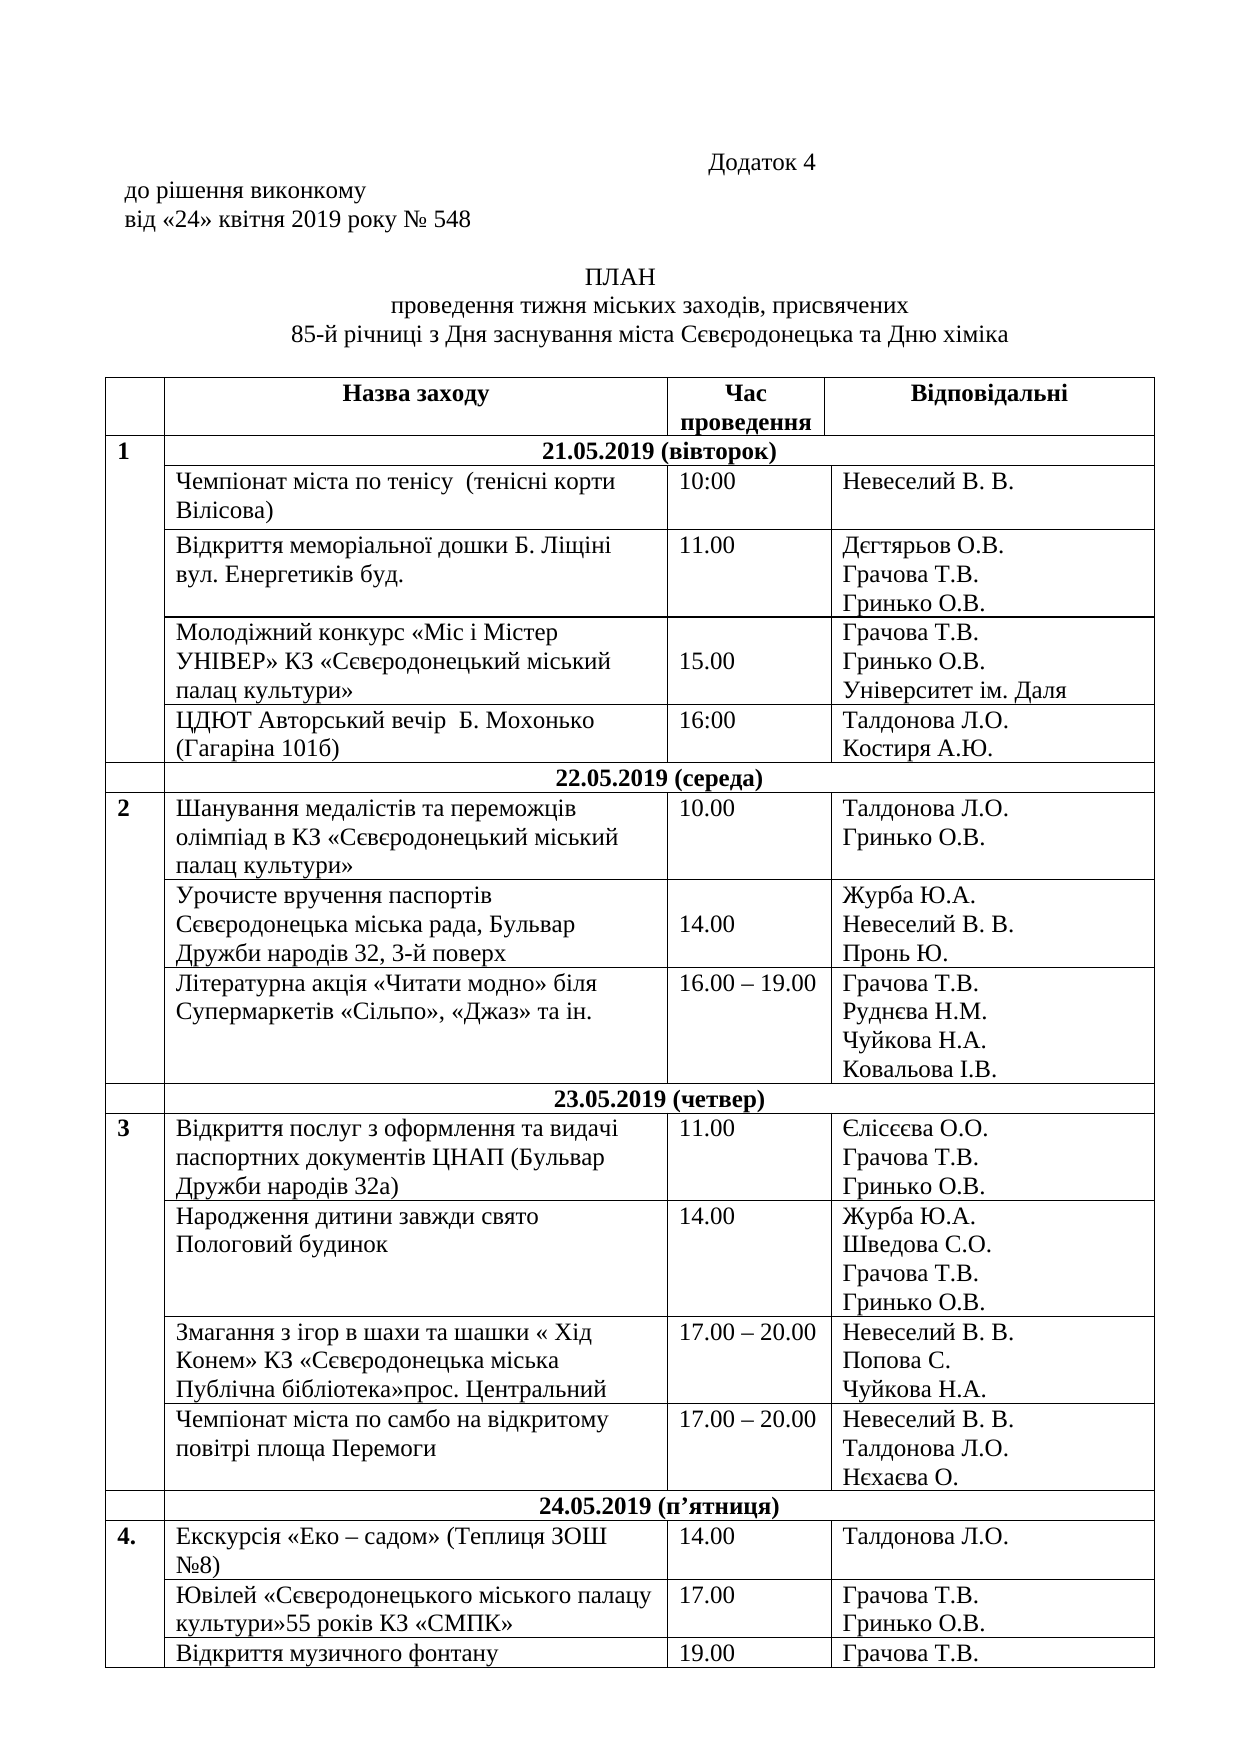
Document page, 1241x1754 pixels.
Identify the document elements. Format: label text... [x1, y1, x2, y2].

table_cell Журба Ю.А. Невеселий В. В. Пронь Ю. [832, 880, 1154, 967]
table_cell 4. [106, 1521, 164, 1667]
table_cell Літературна акція «Читати модно» біля Супермаркетів «Сільпо», «Джаз» та ін. [165, 968, 667, 1083]
table_cell 23.05.2019 (четвер) [165, 1084, 1154, 1112]
table_cell 11.00 [668, 1114, 831, 1200]
text до рішення виконкому [118, 176, 1196, 204]
table_cell [106, 1084, 164, 1112]
table_cell Талдонова Л.О. Гринько О.В. [832, 793, 1154, 879]
table_cell 2 [106, 793, 164, 1083]
table_cell 17.00 [668, 1580, 831, 1637]
table_cell 22.05.2019 (середа) [165, 763, 1154, 792]
table_cell 16.00 – 19.00 [668, 968, 831, 1083]
text 85-й річниці з Дня заснування міста Сєвєродонецька та Дню хіміка [118, 319, 1181, 348]
table_cell ЦДЮТ Авторський вечір Б. Мохонько (Гагаріна 101б) [165, 705, 667, 762]
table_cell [832, 1580, 1154, 1637]
table_cell Талдонова Л.О. Костиря А.Ю. [832, 705, 1154, 762]
table_cell 21.05.2019 (вівторок) [165, 436, 1154, 465]
table_cell Журба Ю.А. Шведова С.О. Грачова Т.В. Гринько О.В. [832, 1201, 1154, 1316]
table_cell 10.00 [668, 793, 831, 879]
table_cell Дєгтярьов О.В. Грачова Т.В. Гринько О.В. [832, 530, 1154, 616]
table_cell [832, 1638, 1154, 1667]
table_cell Єлісєєва О.О. Грачова Т.В. Гринько О.В. [832, 1114, 1154, 1200]
table_cell Чемпіонат міста по тенісу (тенісні корти Вілісова) [165, 466, 667, 529]
table_cell 24.05.2019 (п’ятниця) [165, 1491, 1154, 1520]
table_cell [106, 1491, 164, 1520]
table_header Відповідальні [825, 378, 1154, 435]
table_cell Шанування медалістів та переможців олімпіад в КЗ «Сєвєродонецький міський палац культури» [165, 793, 667, 879]
table_cell 14.00 [668, 1201, 831, 1316]
table_header Час проведення [668, 378, 824, 435]
table_cell Відкриття послуг з оформлення та видачі паспортних документів ЦНАП (Бульвар Дружби народів 32а) [165, 1114, 667, 1200]
table_cell 14.00 [668, 1521, 831, 1579]
table_cell Невеселий В. В. [832, 466, 1154, 529]
table_cell 15.00 [668, 618, 831, 704]
table_cell Змагання з ігор в шахи та шашки « Хід Конем» КЗ «Сєвєродонецька міська Публічна бібліотека»прос. Центральний [165, 1317, 667, 1403]
text ПЛАН [44, 262, 1196, 291]
table_header Назва заходу [165, 378, 667, 435]
table_cell Відкриття меморіальної дошки Б. Ліщіні вул. Енергетиків буд. [165, 530, 667, 616]
table_cell Грачова Т.В. Руднєва Н.М. Чуйкова Н.А. Ковальова І.В. [832, 968, 1154, 1083]
table_cell 17.00 – 20.00 [668, 1404, 831, 1490]
table_cell Народження дитини завжди свято Пологовий будинок [165, 1201, 667, 1316]
table_cell Талдонова Л.О. [832, 1521, 1154, 1579]
text проведення тижня міських заходів, присвячених [118, 291, 1181, 319]
table_cell Грачова Т.В. Гринько О.В. Університет ім. Даля [832, 618, 1154, 704]
table_cell 3 [106, 1114, 164, 1490]
table_cell 14.00 [668, 880, 831, 967]
table_cell 1 [106, 436, 164, 762]
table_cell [165, 1638, 667, 1667]
table_cell 10:00 [668, 466, 831, 529]
text від «24» квітня 2019 року № 548 [118, 204, 1196, 233]
table_cell Урочисте вручення паспортів Сєвєродонецька міська рада, Бульвар Дружби народів 32, 3-й поверх [165, 880, 667, 967]
table_header [106, 378, 164, 435]
table_cell Молодіжний конкурс «Міс і Містер УНІВЕР» КЗ «Сєвєродонецький міський палац культури» [165, 618, 667, 704]
text Додаток 4 [634, 147, 1240, 176]
table_cell 11.00 [668, 530, 831, 616]
table_cell Екскурсія «Еко – садом» (Теплиця ЗОШ №8) [165, 1521, 667, 1579]
table_cell 19.00 [668, 1638, 831, 1667]
table_cell [106, 763, 164, 792]
table_cell 16:00 [668, 705, 831, 762]
table_cell Ювілей «Сєвєродонецького міського палацу культури»55 років КЗ «СМПК» [165, 1580, 667, 1637]
table_cell Невеселий В. В. Талдонова Л.О. Нєхаєва О. [832, 1404, 1154, 1490]
table_cell Чемпіонат міста по самбо на відкритому повітрі площа Перемоги [165, 1404, 667, 1490]
table_cell Невеселий В. В. Попова С. Чуйкова Н.А. [832, 1317, 1154, 1403]
table_cell 17.00 – 20.00 [668, 1317, 831, 1403]
